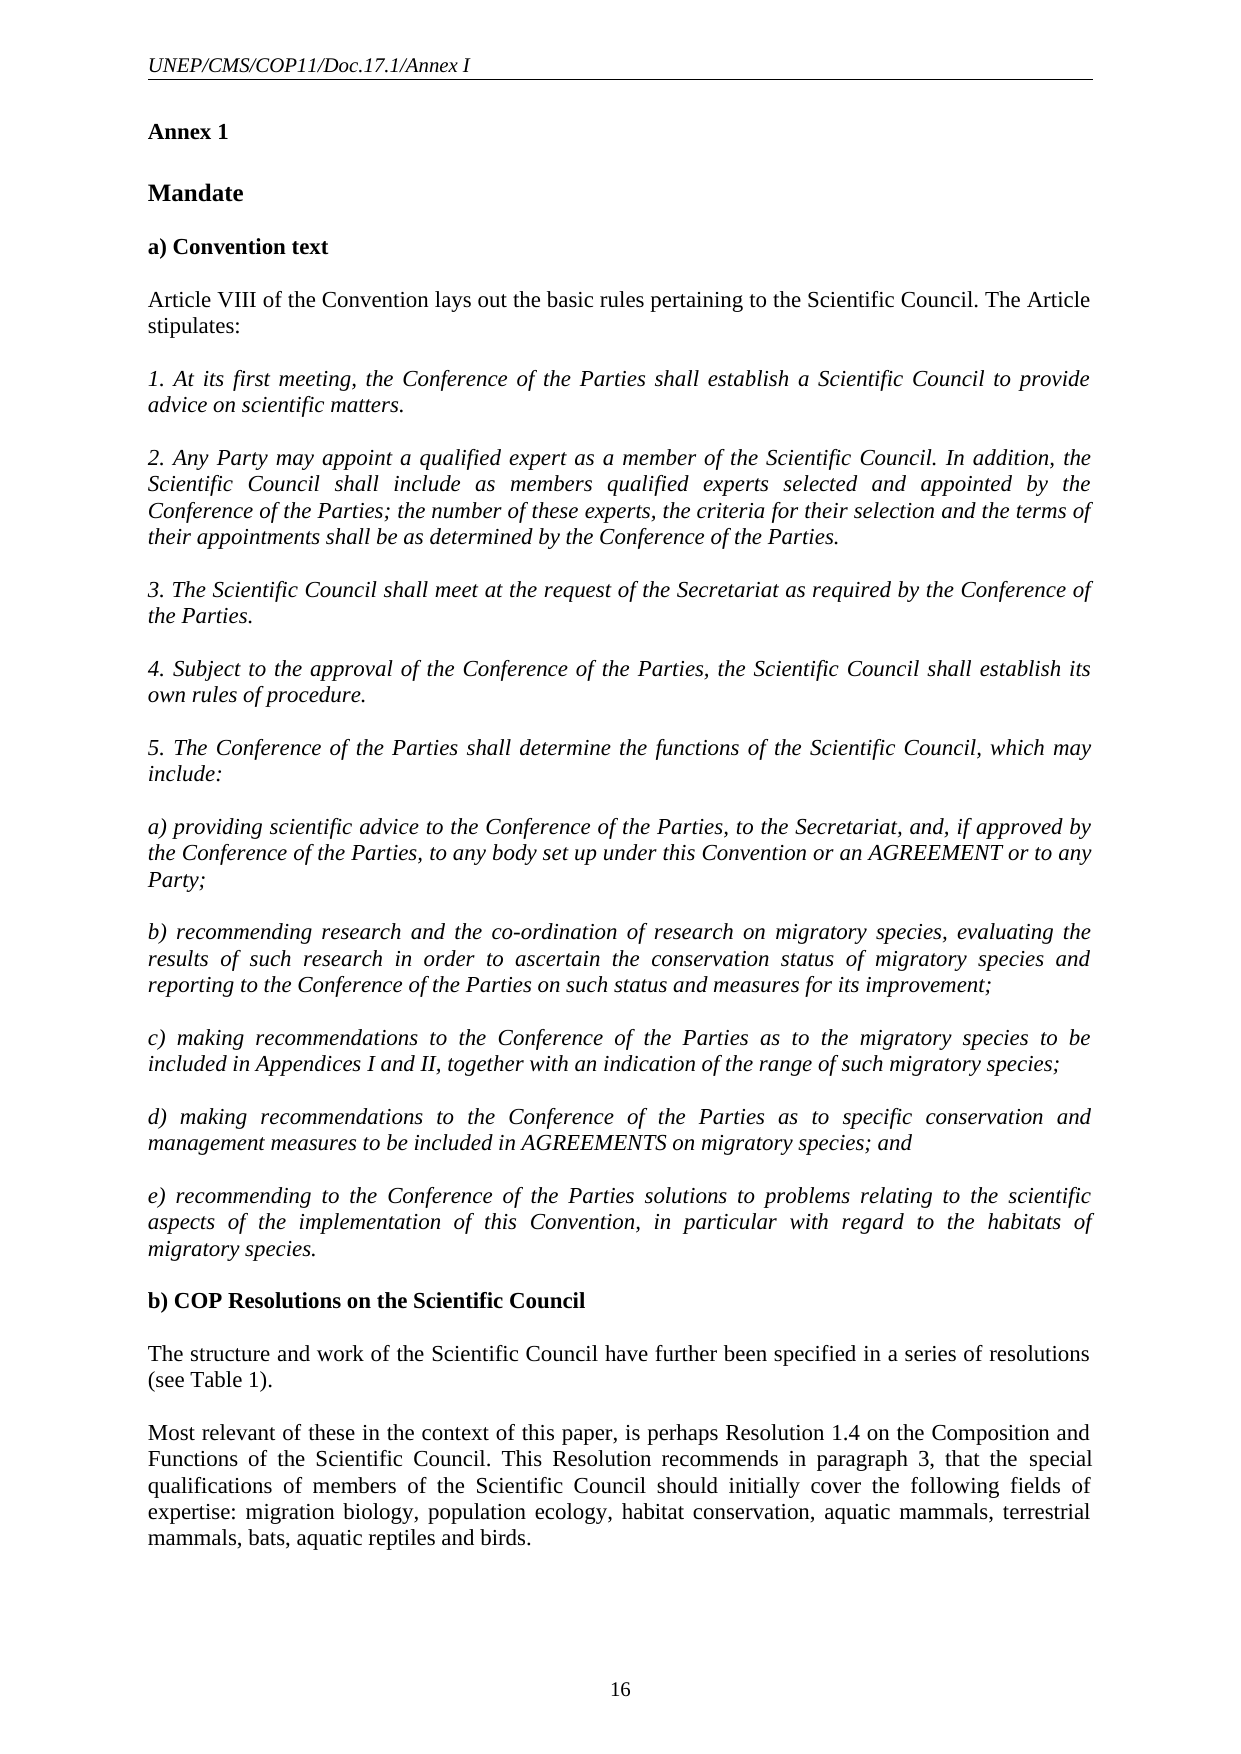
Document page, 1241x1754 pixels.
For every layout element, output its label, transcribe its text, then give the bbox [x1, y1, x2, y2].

text e) recommending to the Conference of the Parties solutions to problems relating to the scientific aspects of the implementation of this Convention, in particular with regard to the habitats of migratory species. [148, 1182, 1092, 1261]
text b) recommending research and the co-ordination of research on migratory species, evaluating the results of such research in order to ascertain the conservation status of migratory species and reporting to the Conference of the Parties on such status and measures for its improvement; [148, 918, 1092, 997]
text Most relevant of these in the context of this paper, is perhaps Resolution 1.4 on the Composition and Functions of the Scientific Council. This Resolution recommends in paragraph 3, that the special qualifications of members of the Scientific Council should initially cover the following fields of expertise: migration biology, population ecology, habitat conservation, aquatic mammals, terrestrial mammals, bats, aquatic reptiles and birds. [148, 1419, 1092, 1551]
text a) providing scientific advice to the Conference of the Parties, to the Secretariat, and, if approved by the Conference of the Parties, to any body set up under this Convention or an AGREEMENT or to any Party; [148, 813, 1092, 892]
text The structure and work of the Scientific Council have further been specified in a series of resolutions (see Table 1). [148, 1340, 1092, 1393]
text 1. At its first meeting, the Conference of the Parties shall establish a Scientific Council to provide advice on scientific matters. [148, 365, 1092, 418]
text 4. Subject to the approval of the Conference of the Parties, the Scientific Council shall establish its own rules of procedure. [148, 655, 1092, 707]
text c) making recommendations to the Conference of the Parties as to the migratory species to be included in Appendices I and II, together with an indication of the range of such migratory species; [148, 1024, 1092, 1076]
text Mandate [148, 178, 1092, 207]
text b) COP Resolutions on the Scientific Council [148, 1287, 1092, 1314]
text a) Convention text [148, 233, 1092, 259]
text Annex 1 [148, 118, 1092, 144]
text 2. Any Party may appoint a qualified expert as a member of the Scientific Council. In addition, the Scientific Council shall include as members qualified experts selected and appointed by the Conference of the Parties; the number of these experts, the criteria for their selection and the terms of their appointments shall be as determined by the Conference of the Parties. [148, 444, 1092, 549]
text 5. The Conference of the Parties shall determine the functions of the Scientific Council, which may include: [148, 734, 1092, 787]
text Article VIII of the Convention lays out the basic rules pertaining to the Scientific Council. The Article stipulates: [148, 286, 1092, 338]
text 3. The Scientific Council shall meet at the request of the Secretariat as required by the Conference of the Parties. [148, 576, 1092, 628]
text d) making recommendations to the Conference of the Parties as to specific conservation and management measures to be included in AGREEMENTS on migratory species; and [148, 1103, 1092, 1156]
